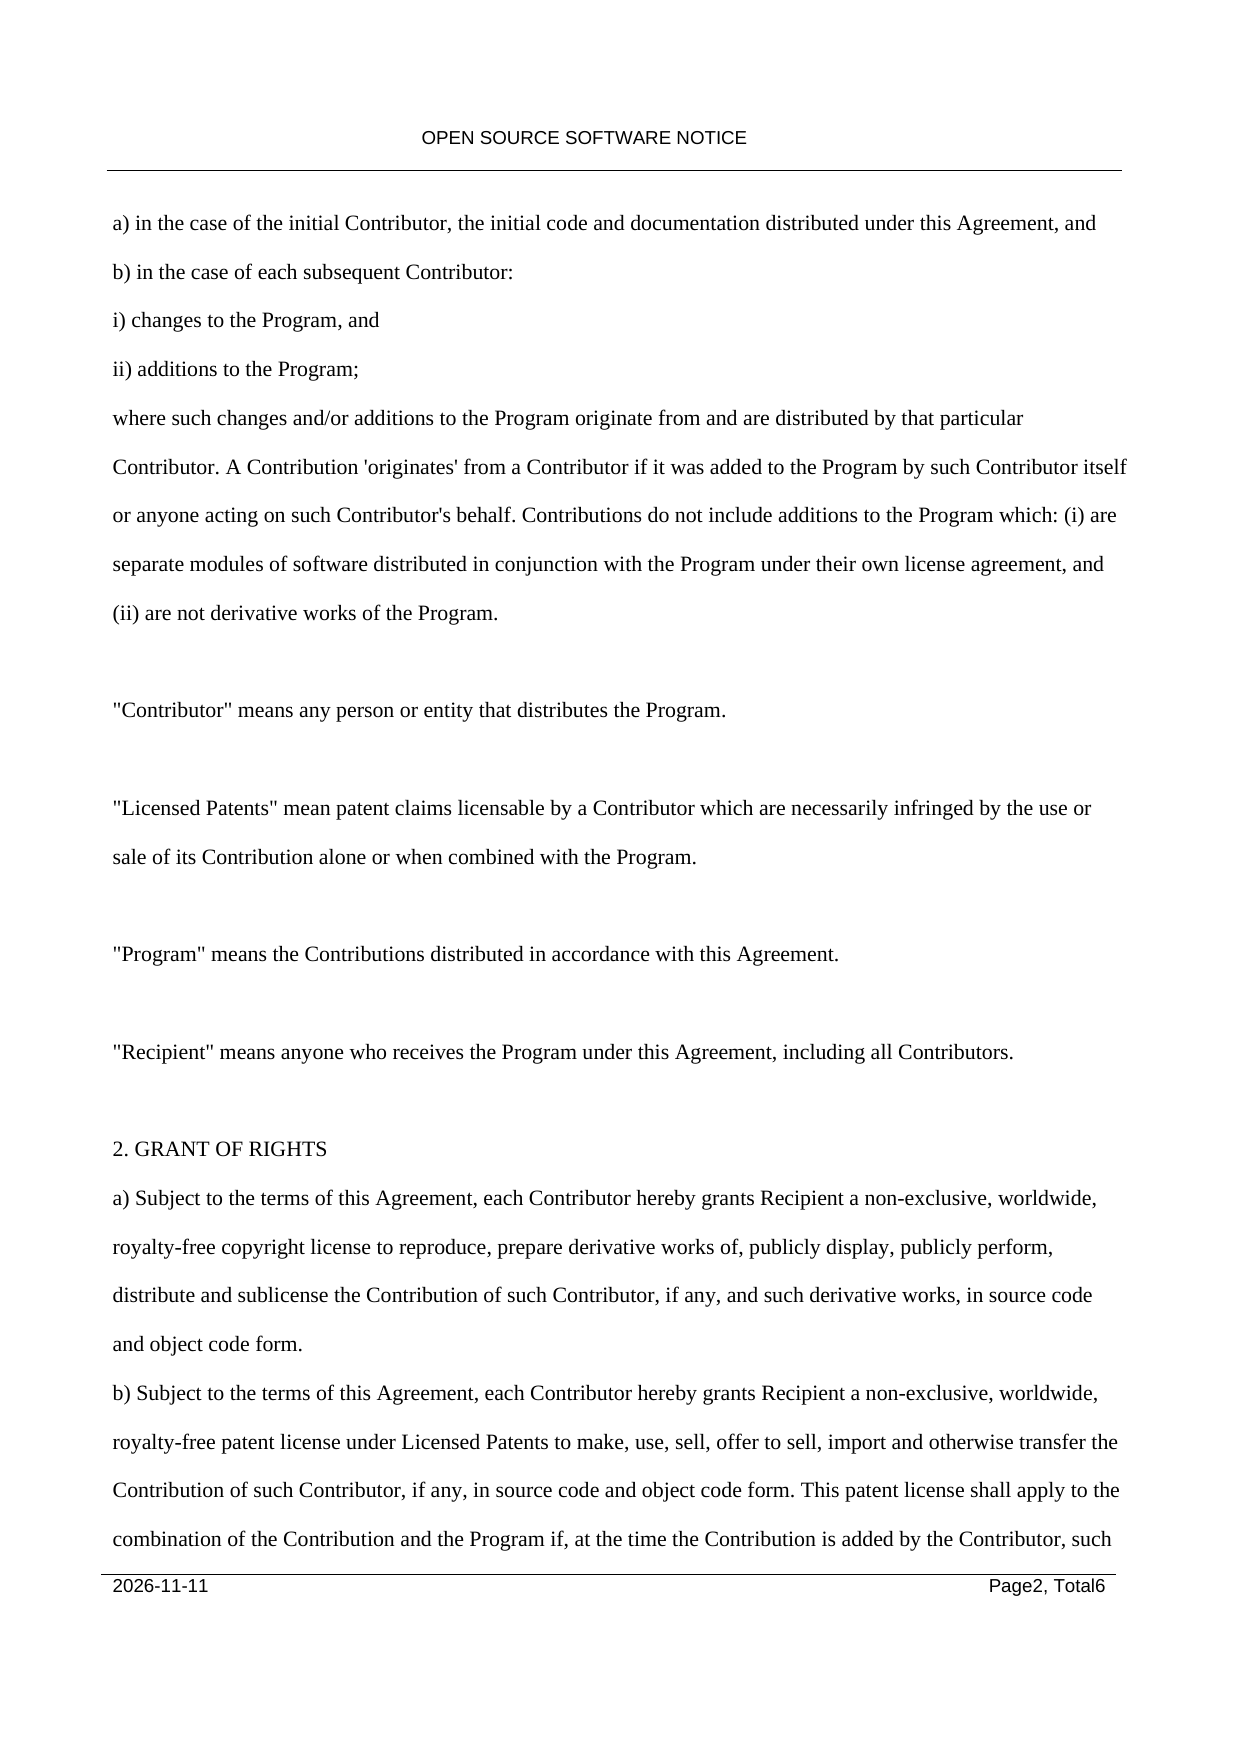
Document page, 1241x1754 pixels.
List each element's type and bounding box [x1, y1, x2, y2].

text [112, 206, 1128, 1555]
